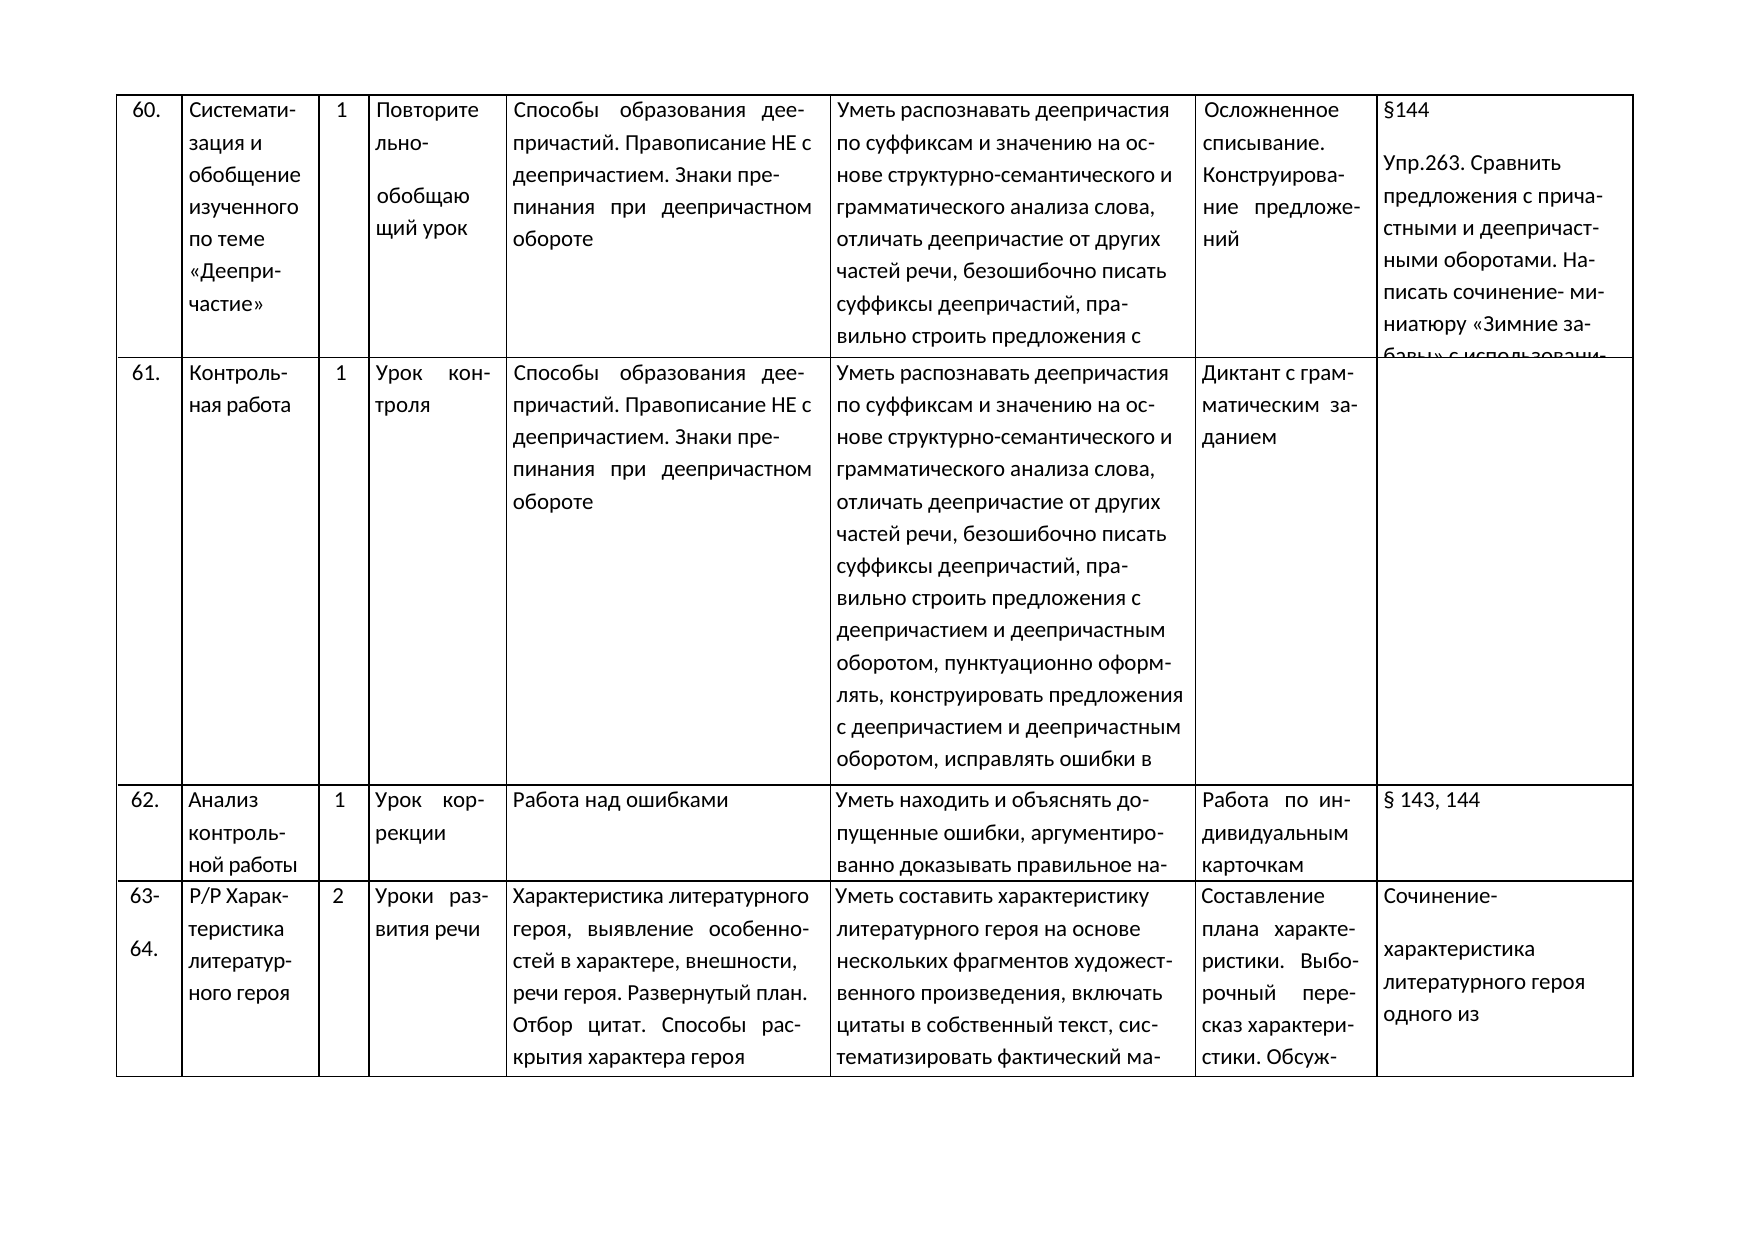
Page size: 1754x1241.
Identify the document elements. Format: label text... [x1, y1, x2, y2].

table_cell 1 [320, 786, 368, 880]
table_cell Уметь распознавать деепричастия по суффиксам и значению на основе структурно-семантического и грамматического анализа слова, отличать деепричастие от других частей речи, безошибочно писать суффиксы деепричастий, правильно строить предложения с деепричастием и деепричастным оборотом, пунктуационно оформлять, конструировать предложения с деепричастием и деепричастным оборотом, исправлять ошибки в предложениях, воспроизводить текст, воспринятый на слух, в соответствии с нормами, выполнять различные виды разбора [831, 358, 1195, 784]
table_cell 2 [320, 882, 368, 1076]
table_header Способы образования деепричастий. Правописание НЕ с деепричастием. Знаки препинания при деепричастном обороте [507, 96, 830, 356]
table_cell Урок контроля [370, 358, 506, 784]
table_cell Работа над ошибками [507, 786, 830, 880]
table_cell Способы образования деепричастий. Правописание НЕ с деепричастием. Знаки препинания при деепричастном обороте [507, 358, 830, 784]
table_header §144 Упр.263. Сравнить предложения с причастными и деепричастными оборотами. Написать сочинение- миниатюру «Зимние забавы» с использованием деепричастий [1378, 96, 1632, 356]
table_cell Работа по индивидуальным карточкам [1196, 786, 1376, 880]
table_cell Р/Р Характеристика литературного героя [183, 882, 318, 1076]
table_header Систематизация и обобщение изученного по теме «Деепричастие» [183, 96, 318, 356]
table_cell Уметь находить и объяснять допущенные ошибки, аргументированно доказывать правильное написание [831, 786, 1195, 880]
table_cell Анализ контрольной работы [183, 786, 318, 880]
table_cell 62. [117, 785, 181, 880]
table_cell Сочинение- характеристика литературного героя одного из рассказов [1378, 882, 1632, 1076]
table_cell Уметь составить характеристику литературного героя на основе нескольких фрагментов художественного произведения, включать цитаты в собственный текст, систематизировать фактический материал, необходимый для характеристики героя, использовать [831, 882, 1195, 1076]
table_cell [1378, 358, 1632, 784]
table_header 60. [117, 96, 181, 356]
table_cell Уроки развития речи [370, 882, 506, 1076]
table_cell Диктант с грамматическим заданием [1196, 358, 1376, 784]
table_cell 63- 64. [117, 881, 181, 1076]
table_cell Урок коррекции [370, 786, 506, 880]
table_header Уметь распознавать деепричастия по суффиксам и значению на основе структурно-семантического и грамматического анализа слова, отличать деепричастие от других частей речи, безошибочно писать суффиксы деепричастий, правильно строить предложения с деепричастием и деепричастным оборотом, пунктуационно оформлять их, исправлять ошибки [831, 96, 1195, 356]
table_header Повторительно- обобщающий урок [370, 96, 506, 356]
table_cell Контрольная работа [183, 358, 318, 784]
table_cell 1 [320, 358, 368, 784]
table_cell Составление плана характеристики. Выборочный пересказ характеристики. Обсуждение образцов [1196, 882, 1376, 1076]
table_header Осложненное списывание. Конструирование предложений [1196, 96, 1376, 356]
table_cell Характеристика литературного героя, выявление особенностей в характере, внешности, речи героя. Развернутый план. Отбор цитат. Способы раскрытия характера героя [507, 882, 830, 1076]
table_cell 61. [117, 358, 181, 784]
table_cell § 143, 144 [1378, 786, 1632, 880]
table_header 1 [320, 96, 368, 356]
